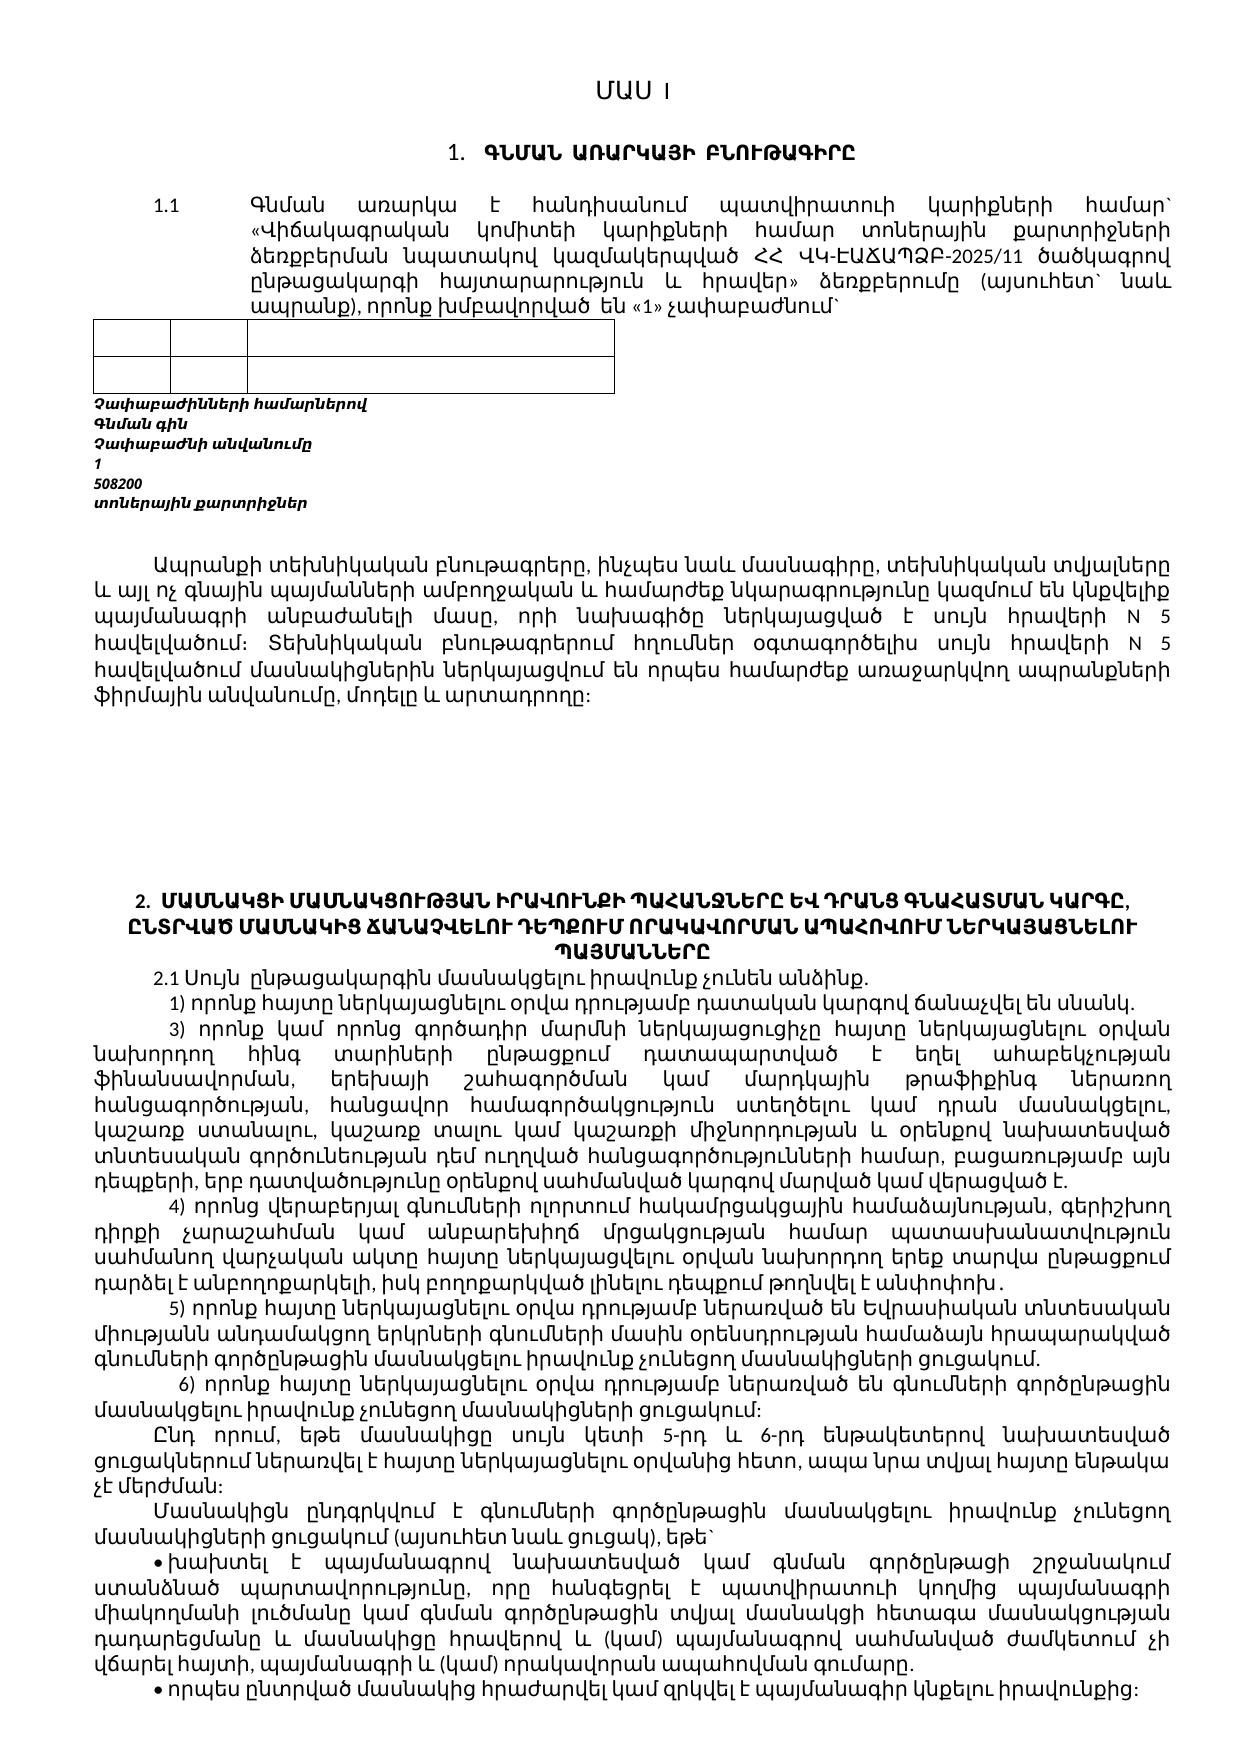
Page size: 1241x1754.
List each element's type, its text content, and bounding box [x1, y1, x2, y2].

text Ընդ որում, եթե մասնակիցը սույն կետի 5-րդ և 6-րդ ենթակետերով նախատեսված ցուցակներում ներառվել է հայտը ներկայացնելու օրվանից հետո, ապա նրա տվյալ հայտը ենթակա չէ մերժման: [94, 1422, 1171, 1499]
text 2.1 Սույն ընթացակարգին մասնակցելու իրավունք չունեն անձինք. [94, 965, 1171, 990]
subtitle Գնման առարկա է հանդիսանում պատվիրատուի կարիքների համար` «Վիճակագրական կոմիտեի կարիքների համար տոներային քարտրիջների ձեռքբերման նպատակով կազմակերպված ՀՀ ՎԿ-ԷԱՃԱՊՁԲ-2025/11 ծածկագրով ընթացակարգի հայտարարություն և հրավեր» ձեռքբերումը (այսուհետ` նաև ապրանք), որոնք խմբավորված են «1» չափաբաժնում` [153, 192, 1171, 319]
text ՄԱՍ I [94, 75, 1171, 106]
text 5) որոնք հայտը ներկայացնելու օրվա դրությամբ ներառված են Եվրասիական տնտեսական միությանն անդամակցող երկրների գնումների մասին օրենսդրության համաձայն հրապարակված գնումների գործընթացին մասնակցելու իրավունք չունեցող մասնակիցների ցուցակում. [94, 1295, 1171, 1372]
text Ապրանքի տեխնիկական բնութագրերը, ինչպես նաև մասնագիրը, տեխնիկական տվյալները և այլ ոչ գնային պայմանների ամբողջական և համարժեք նկարագրությունը կազմում են կնքվելիք պայմանագրի անբաժանելի մասը, որի նախագիծը ներկայացված է սույն հրավերի N 5 հավելվածում։ Տեխնիկական բնութագրերում հղումներ օգտագործելիս սույն հրավերի N 5 հավելվածում մասնակիցներին ներկայացվում են որպես համարժեք առաջարկվող ապրանքների ֆիրմային անվանումը, մոդելը և արտադրողը: [94, 552, 1171, 708]
list ԳՆՄԱՆ ԱՌԱՐԿԱՅԻ ԲՆՈՒԹԱԳԻՐԸ [131, 136, 1171, 167]
text 4) որոնց վերաբերյալ գնումների ոլորտում հակամրցակցային համաձայնության, գերիշխող դիրքի չարաշահման կամ անբարեխիղճ մրցակցության համար պատասխանատվություն սահմանող վարչական ակտը հայտը ներկայացվելու օրվան նախորդող երեք տարվա ընթացքում դարձել է անբողոքարկելի, իսկ բողոքարկված լինելու դեպքում թողնվել է անփոփոխ․ [94, 1194, 1171, 1295]
text 6) որոնք հայտը ներկայացնելու օրվա դրությամբ ներառված են գնումների գործընթացին մասնակցելու իրավունք չունեցող մասնակիցների ցուցակում: [94, 1372, 1171, 1422]
text • որպես ընտրված մասնակից հրաժարվել կամ զրկվել է պայմանագիր կնքելու իրավունքից: [94, 1677, 1171, 1702]
text 1) որոնք հայտը ներկայացնելու օրվա դրությամբ դատական կարգով ճանաչվել են սնանկ. [94, 990, 1171, 1016]
text • խախտել է պայմանագրով նախատեսված կամ գնման գործընթացի շրջանակում ստանձնած պարտավորությունը, որը հանգեցրել է պատվիրատուի կողմից պայմանագրի միակողմանի լուծմանը կամ գնման գործընթացին տվյալ մասնակցի հետագա մասնակցության դադարեցմանը և մասնակիցը հրավերով և (կամ) պայմանագրով սահմանված ժամկետում չի վճարել հայտի, պայմանագրի և (կամ) որակավորան ապահովման գումարը. [94, 1549, 1171, 1677]
text Մասնակիցն ընդգրկվում է գնումների գործընթացին մասնակցելու իրավունք չունեցող մասնակիցների ցուցակում (այսուհետ նաև ցուցակ), եթե` [94, 1499, 1171, 1549]
text 3) որոնք կամ որոնց գործադիր մարմնի ներկայացուցիչը հայտը ներկայացնելու օրվան նախորդող հինգ տարիների ընթացքում դատապարտված է եղել ահաբեկչության ֆինանսավորման, երեխայի շահագործման կամ մարդկային թրաֆիքինգ ներառող հանցագործության, հանցավոր համագործակցություն ստեղծելու կամ դրան մասնակցելու, կաշառք ստանալու, կաշառք տալու կամ կաշառքի միջնորդության և օրենքով նախատեսված տնտեսական գործունեության դեմ ուղղված հանցագործությունների համար, բացառությամբ այն դեպքերի, երբ դատվածությունը օրենքով սահմանված կարգով մարված կամ վերացված է. [94, 1016, 1171, 1194]
text 2. ՄԱՍՆԱԿՑԻ ՄԱՍՆԱԿՑՈՒԹՅԱՆ ԻՐԱՎՈՒՆՔԻ ՊԱՀԱՆՋՆԵՐԸ ԵՎ ԴՐԱՆՑ ԳՆԱՀԱՏՄԱՆ ԿԱՐԳԸ, ԸՆՏՐՎԱԾ ՄԱՍՆԱԿԻՑ ՃԱՆԱՉՎԵԼՈՒ ԴԵՊՔՈՒՄ ՈՐԱԿԱՎՈՐՄԱՆ ԱՊԱՀՈՎՈՒՄ ՆԵՐԿԱՅԱՑՆԵԼՈՒ ՊԱՅՄԱՆՆԵՐԸ [94, 889, 1171, 965]
